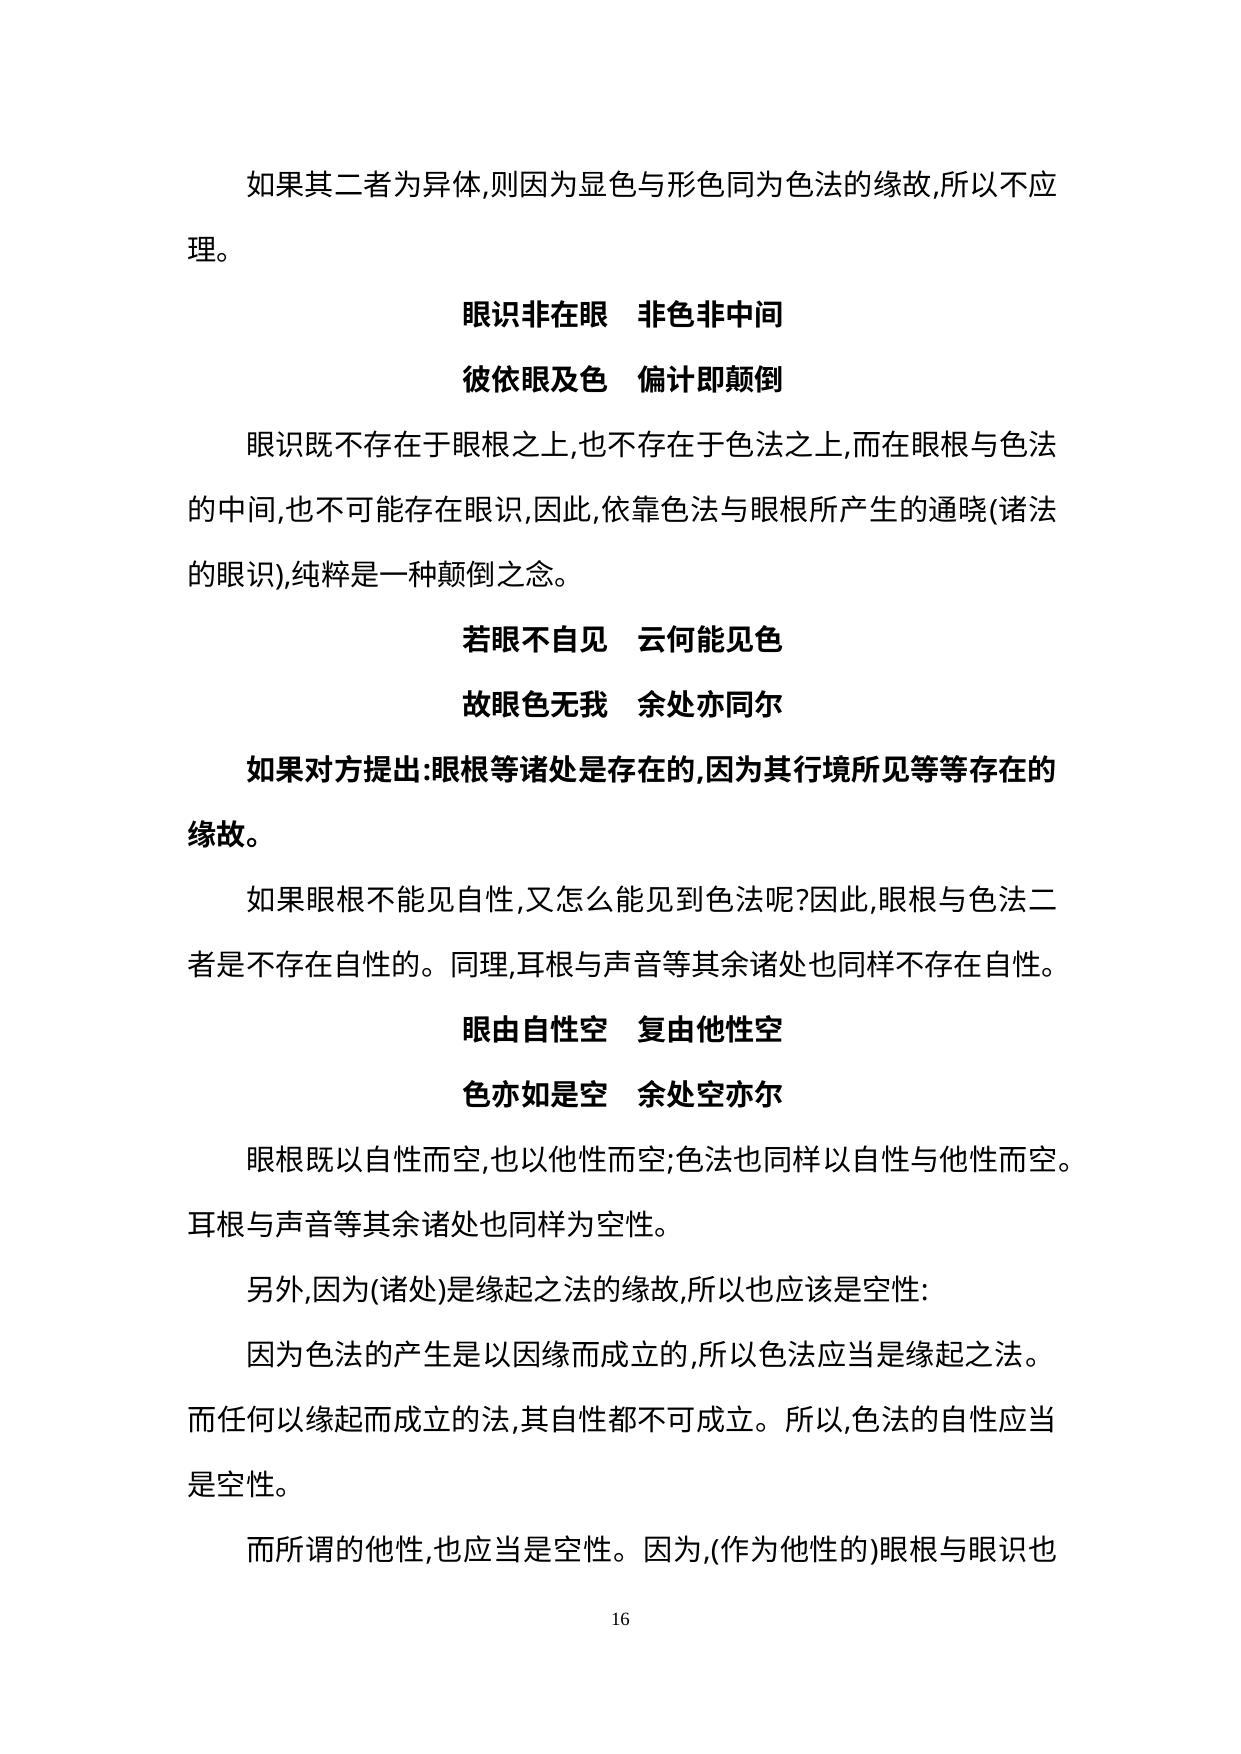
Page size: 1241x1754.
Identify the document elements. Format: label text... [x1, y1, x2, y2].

text 如果眼根不能见自性,又怎么能见到色法呢?因此,眼根与色法二者是不存在自性的。同理,耳根与声音等其余诸处也同样不存在自性。 [187, 865, 1058, 995]
text 眼根既以自性而空,也以他性而空;色法也同样以自性与他性而空。耳根与声音等其余诸处也同样为空性。 [187, 1125, 1058, 1255]
text 如果对方提出:眼根等诸处是存在的,因为其行境所见等等存在的缘故。 [187, 735, 1058, 865]
text 眼识既不存在于眼根之上,也不存在于色法之上,而在眼根与色法的中间,也不可能存在眼识,因此,依靠色法与眼根所产生的通晓(诸法的眼识),纯粹是一种颠倒之念。 [187, 410, 1058, 605]
text 如果其二者为异体,则因为显色与形色同为色法的缘故,所以不应理。 [187, 150, 1058, 280]
text 故眼色无我 余处亦同尔 [187, 670, 1058, 735]
text 眼识非在眼 非色非中间 [187, 280, 1058, 345]
text 因为色法的产生是以因缘而成立的,所以色法应当是缘起之法。而任何以缘起而成立的法,其自性都不可成立。所以,色法的自性应当是空性。 [187, 1320, 1058, 1515]
text 彼依眼及色 偏计即颠倒 [187, 345, 1058, 410]
text 眼由自性空 复由他性空 [187, 995, 1058, 1060]
text 色亦如是空 余处空亦尔 [187, 1060, 1058, 1125]
text 若眼不自见 云何能见色 [187, 605, 1058, 670]
text 另外,因为(诸处)是缘起之法的缘故,所以也应该是空性: [187, 1255, 1058, 1320]
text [187, 1515, 1058, 1580]
